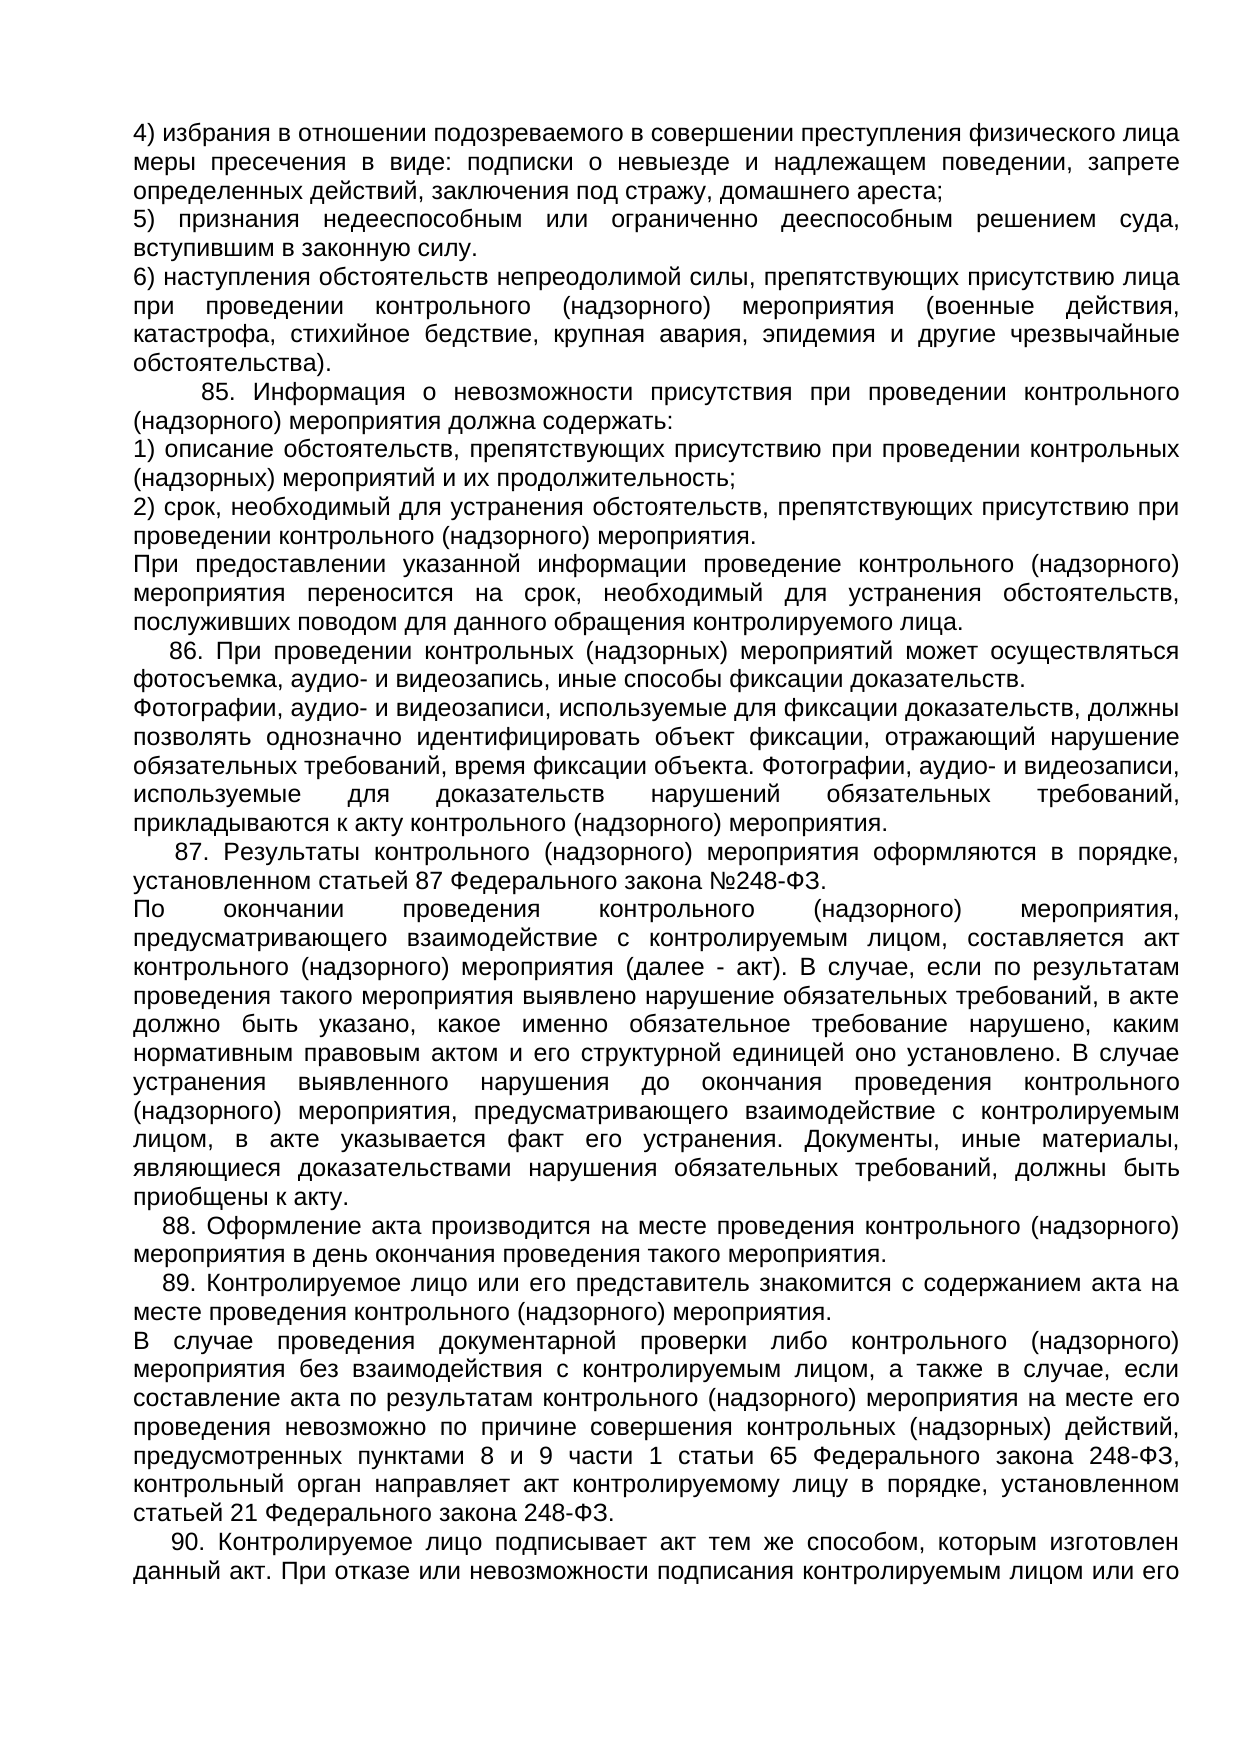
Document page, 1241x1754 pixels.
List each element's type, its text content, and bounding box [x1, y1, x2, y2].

text 4) избрания в отношении подозреваемого в совершении преступления физического лица меры пресечения в виде: подписки о невыезде и надлежащем поведении, запрете определенных действий, заключения под стражу, домашнего ареста; [133, 118, 1181, 204]
text 87. Результаты контрольного (надзорного) мероприятия оформляются в порядке, установленном статьей 87 Федерального закона №248-ФЗ. [133, 837, 1181, 894]
text 2) срок, необходимый для устранения обстоятельств, препятствующих присутствию при проведении контрольного (надзорного) мероприятия. [133, 492, 1181, 549]
text 6) наступления обстоятельств непреодолимой силы, препятствующих присутствию лица при проведении контрольного (надзорного) мероприятия (военные действия, катастрофа, стихийное бедствие, крупная авария, эпидемия и другие чрезвычайные обстоятельства). [133, 262, 1181, 377]
text Фотографии, аудио- и видеозаписи, используемые для фиксации доказательств, должны позволять однозначно идентифицировать объект фиксации, отражающий нарушение обязательных требований, время фиксации объекта. Фотографии, аудио- и видеозаписи, используемые для доказательств нарушений обязательных требований, прикладываются к акту контрольного (надзорного) мероприятия. [133, 693, 1181, 837]
text 5) признания недееспособным или ограниченно дееспособным решением суда, вступившим в законную силу. [133, 204, 1181, 262]
text При предоставлении указанной информации проведение контрольного (надзорного) мероприятия переносится на срок, необходимый для устранения обстоятельств, послуживших поводом для данного обращения контролируемого лица. [133, 549, 1181, 636]
text 85. Информация о невозможности присутствия при проведении контрольного (надзорного) мероприятия должна содержать: [133, 377, 1181, 434]
text 88. Оформление акта производится на месте проведения контрольного (надзорного) мероприятия в день окончания проведения такого мероприятия. [133, 1211, 1181, 1268]
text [133, 1527, 1181, 1584]
text 89. Контролируемое лицо или его представитель знакомится с содержанием акта на месте проведения контрольного (надзорного) мероприятия. [133, 1268, 1181, 1326]
text 1) описание обстоятельств, препятствующих присутствию при проведении контрольных (надзорных) мероприятий и их продолжительность; [133, 434, 1181, 492]
text В случае проведения документарной проверки либо контрольного (надзорного) мероприятия без взаимодействия с контролируемым лицом, а также в случае, если составление акта по результатам контрольного (надзорного) мероприятия на месте его проведения невозможно по причине совершения контрольных (надзорных) действий, предусмотренных пунктами 8 и 9 части 1 статьи 65 Федерального закона 248-ФЗ, контрольный орган направляет акт контролируемому лицу в порядке, установленном статьей 21 Федерального закона 248-ФЗ. [133, 1326, 1181, 1527]
text По окончании проведения контрольного (надзорного) мероприятия, предусматривающего взаимодействие с контролируемым лицом, составляется акт контрольного (надзорного) мероприятия (далее - акт). В случае, если по результатам проведения такого мероприятия выявлено нарушение обязательных требований, в акте должно быть указано, какое именно обязательное требование нарушено, каким нормативным правовым актом и его структурной единицей оно установлено. В случае устранения выявленного нарушения до окончания проведения контрольного (надзорного) мероприятия, предусматривающего взаимодействие с контролируемым лицом, в акте указывается факт его устранения. Документы, иные материалы, являющиеся доказательствами нарушения обязательных требований, должны быть приобщены к акту. [133, 894, 1181, 1211]
text 86. При проведении контрольных (надзорных) мероприятий может осуществляться фотосъемка, аудио- и видеозапись, иные способы фиксации доказательств. [133, 636, 1181, 693]
